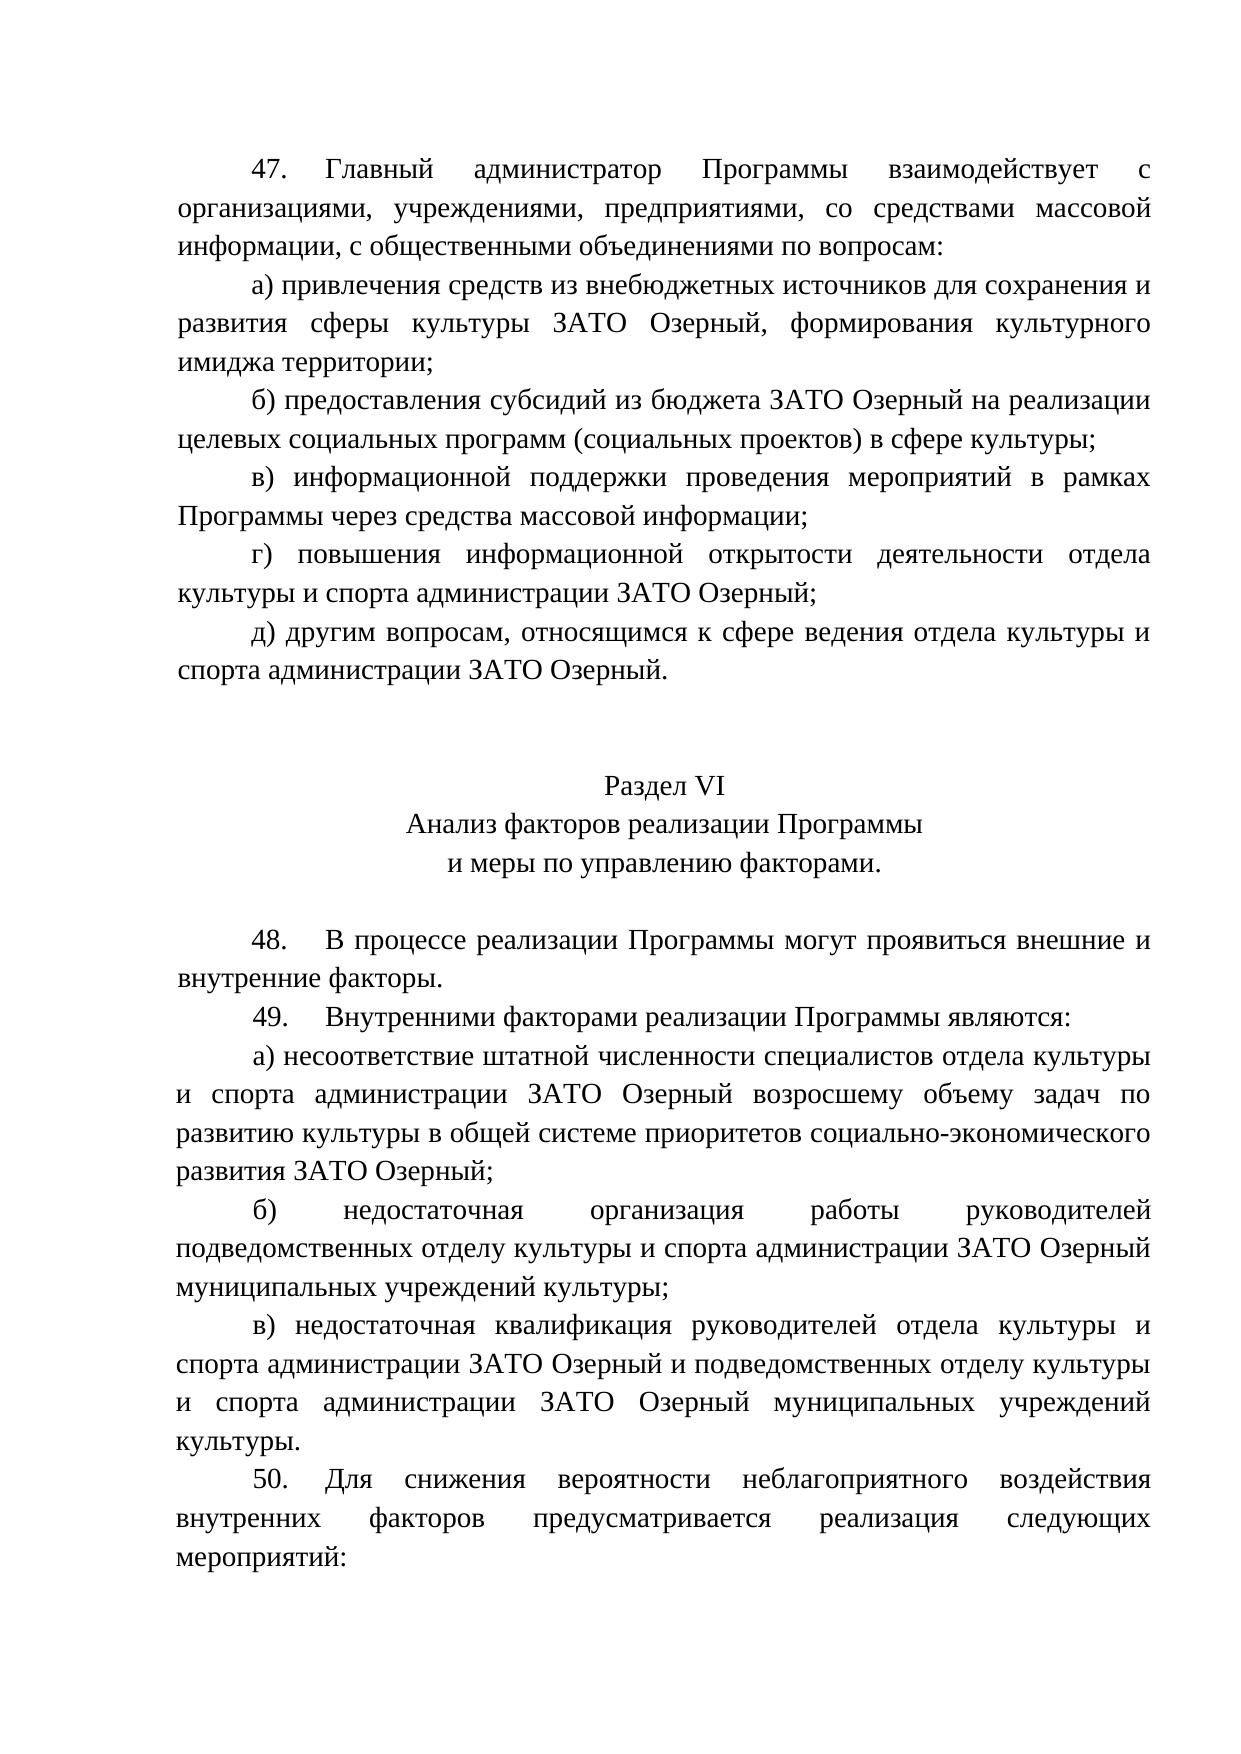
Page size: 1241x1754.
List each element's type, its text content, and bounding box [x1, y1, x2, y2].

text а) несоответствие штатной численности специалистов отдела культуры и спорта администрации ЗАТО Озерный возросшему объему задач по развитию культуры в общей системе приоритетов социально-экономического развития ЗАТО Озерный; [176, 1038, 1152, 1187]
text д) другим вопросам, относящимся к сфере ведения отдела культуры и спорта администрации ЗАТО Озерный. [177, 614, 1152, 686]
text Анализ факторов реализации Программы [177, 806, 1152, 840]
text 50. Для снижения вероятности неблагоприятного воздействия внутренних факторов предусматривается реализация следующих мероприятий: [176, 1462, 1152, 1572]
text г) повышения информационной открытости деятельности отдела культуры и спорта администрации ЗАТО Озерный; [177, 537, 1152, 609]
text в) информационной поддержки проведения мероприятий в рамках Программы через средства массовой информации; [177, 459, 1152, 532]
text а) привлечения средств из внебюджетных источников для сохранения и развития сферы культуры ЗАТО Озерный, формирования культурного имиджа территории; [177, 267, 1152, 377]
text б) недостаточная организация работы руководителей подведомственных отделу культуры и спорта администрации ЗАТО Озерный муниципальных учреждений культуры; [176, 1192, 1152, 1302]
text в) недостаточная квалификация руководителей отдела культуры и спорта администрации ЗАТО Озерный и подведомственных отделу культуры и спорта администрации ЗАТО Озерный муниципальных учреждений культуры. [176, 1307, 1152, 1457]
text 49. Внутренними факторами реализации Программы являются: [176, 999, 1152, 1033]
text б) предоставления субсидий из бюджета ЗАТО Озерный на реализации целевых социальных программ (социальных проектов) в сфере культуры; [177, 382, 1152, 454]
text 47. Главный администратор Программы взаимодействует с организациями, учреждениями, предприятиями, со средствами массовой информации, с общественными объединениями по вопросам: [177, 151, 1152, 262]
text и меры по управлению факторами. [177, 845, 1152, 878]
text 48. В процессе реализации Программы могут проявиться внешние и внутренние факторы. [177, 922, 1152, 994]
text Раздел VI [177, 768, 1152, 801]
